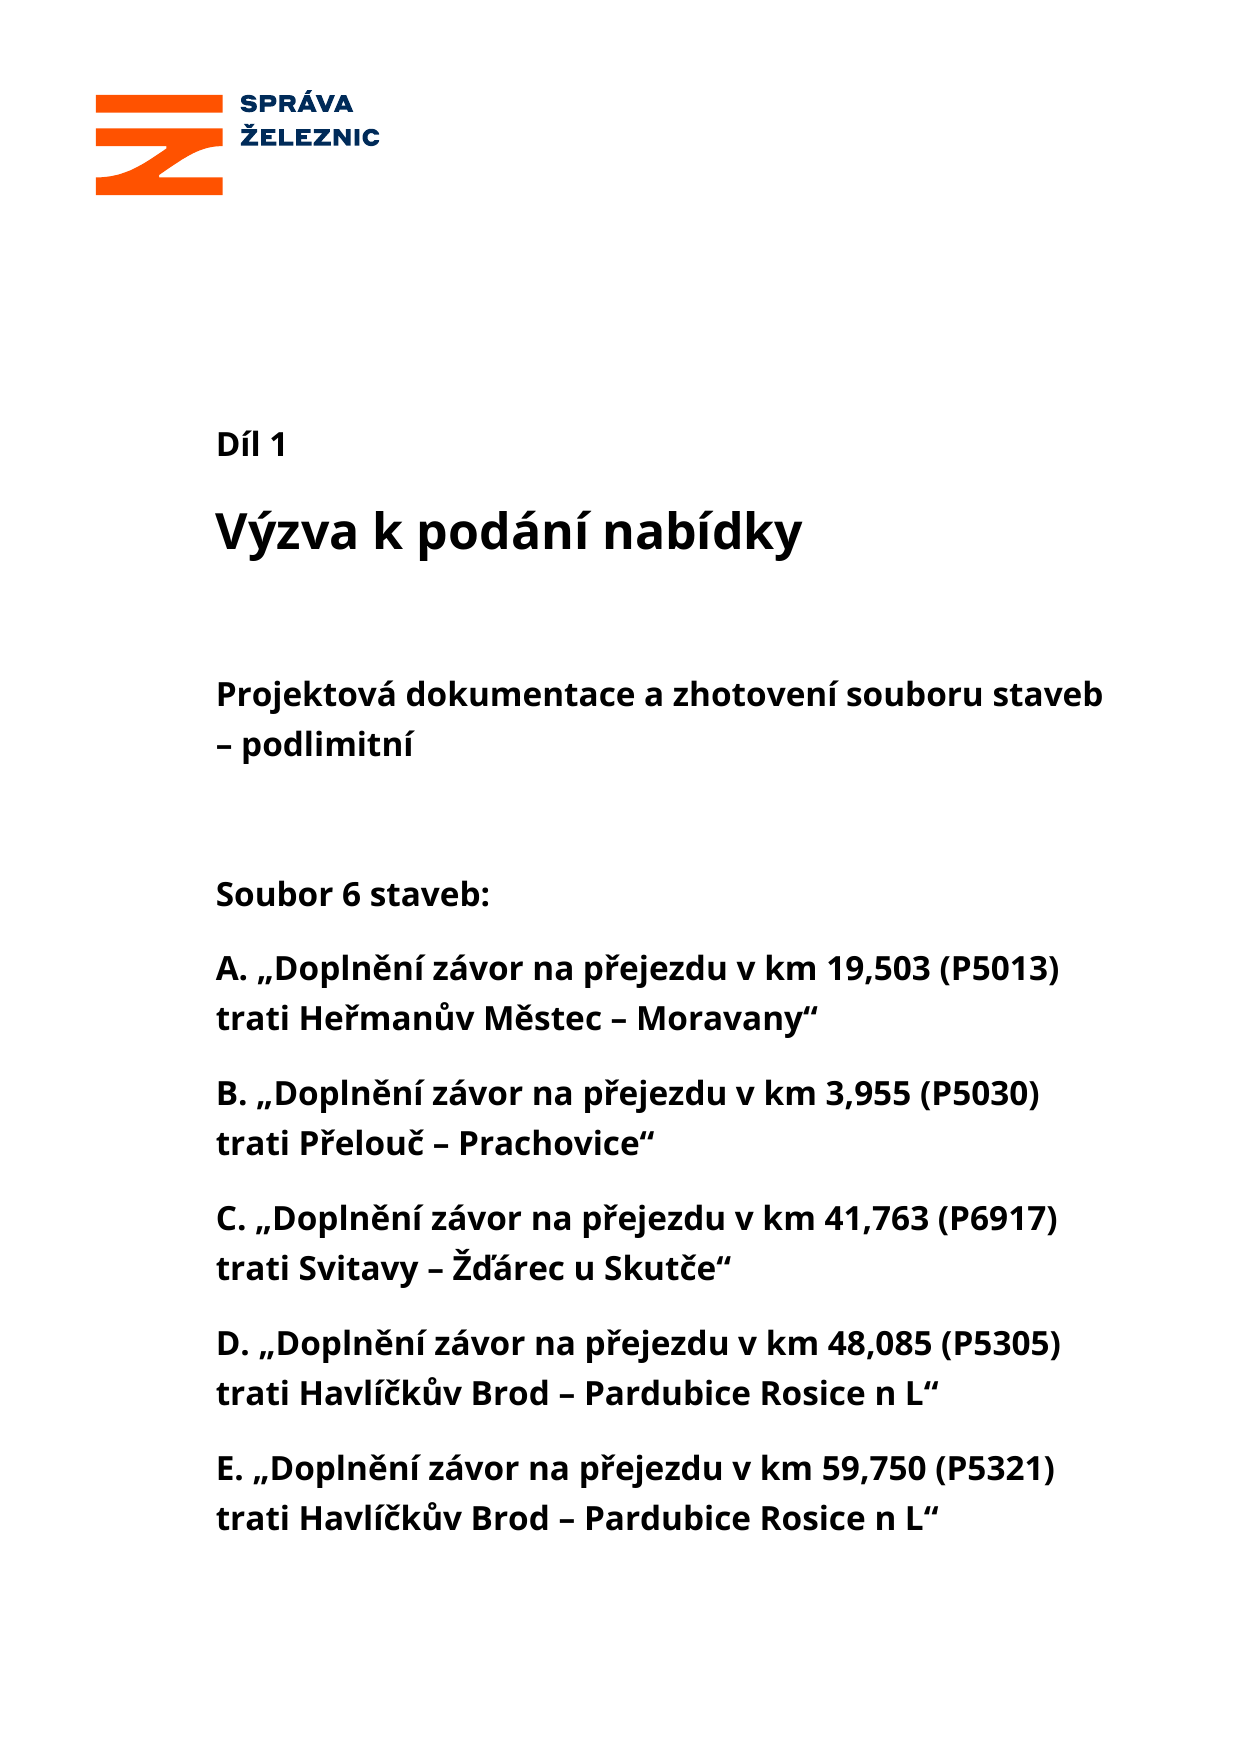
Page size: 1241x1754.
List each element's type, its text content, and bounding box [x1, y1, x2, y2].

text E. „Doplnění závor na přejezdu v km 59,750 (P5321) trati Havlíčkův Brod – Pardubice Rosice n L“ [216, 1444, 1122, 1540]
text B. „Doplnění závor na přejezdu v km 3,955 (P5030) trati Přelouč – Prachovice“ [216, 1070, 1122, 1165]
text Výzva k podání nabídky [216, 496, 1122, 564]
text Projektová dokumentace a zhotovení souboru staveb – podlimitní [216, 671, 1122, 766]
text A. „Doplnění závor na přejezdu v km 19,503 (P5013) trati Heřmanův Městec – Moravany“ [216, 945, 1122, 1041]
text C. „Doplnění závor na přejezdu v km 41,763 (P6917) trati Svitavy – Žďárec u Skutče“ [216, 1195, 1122, 1290]
text Díl 1 [216, 421, 1122, 466]
text Soubor 6 staveb: [216, 870, 1122, 916]
text D. „Doplnění závor na přejezdu v km 48,085 (P5305) trati Havlíčkův Brod – Pardubice Rosice n L“ [216, 1319, 1122, 1415]
